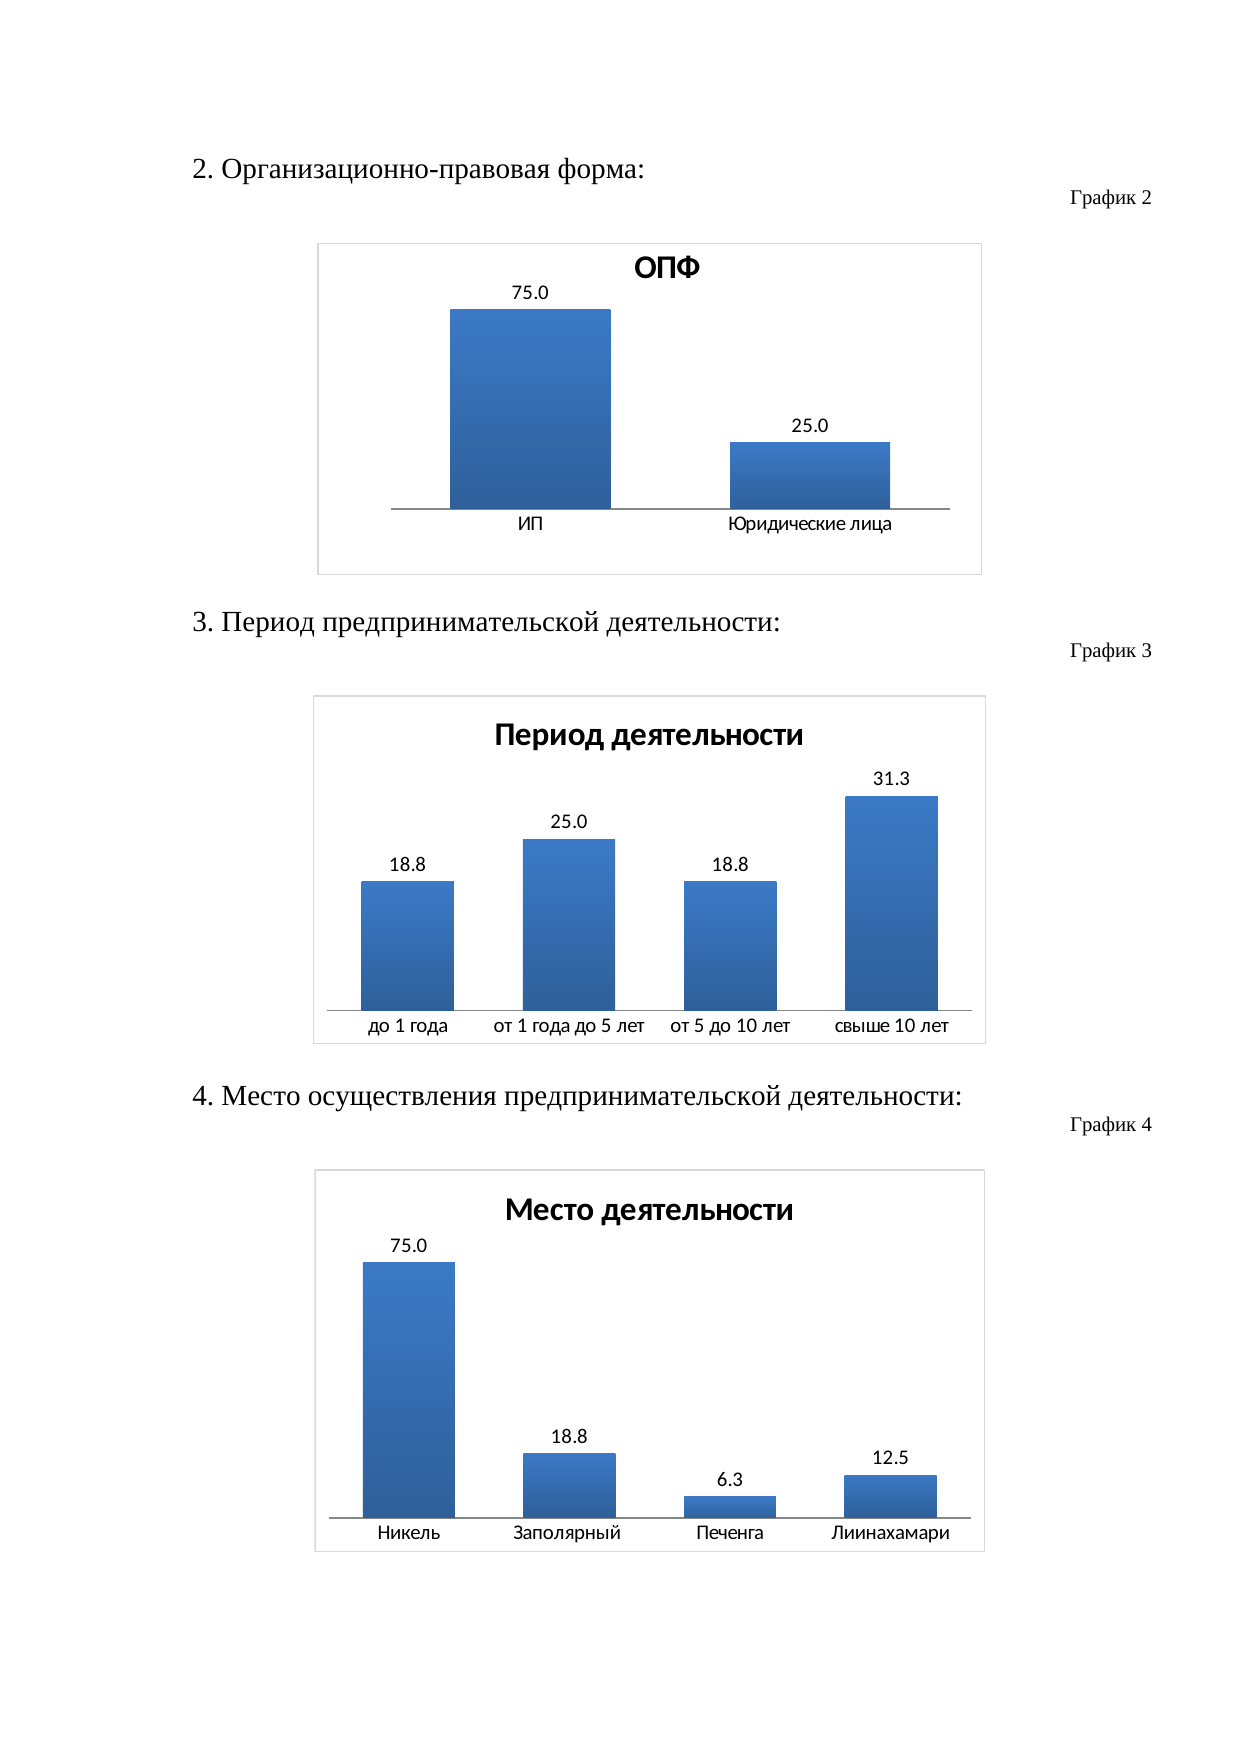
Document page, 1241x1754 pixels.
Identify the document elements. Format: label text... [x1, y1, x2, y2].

text 2. Организационно-правовая форма: [118, 152, 1181, 185]
text График 2 [118, 185, 1152, 209]
text 4. Место осуществления предпринимательской деятельности: [118, 1078, 1181, 1112]
text График 3 [118, 638, 1152, 662]
text График 4 [118, 1112, 1152, 1136]
text 3. Период предпринимательской деятельности: [118, 604, 1181, 638]
